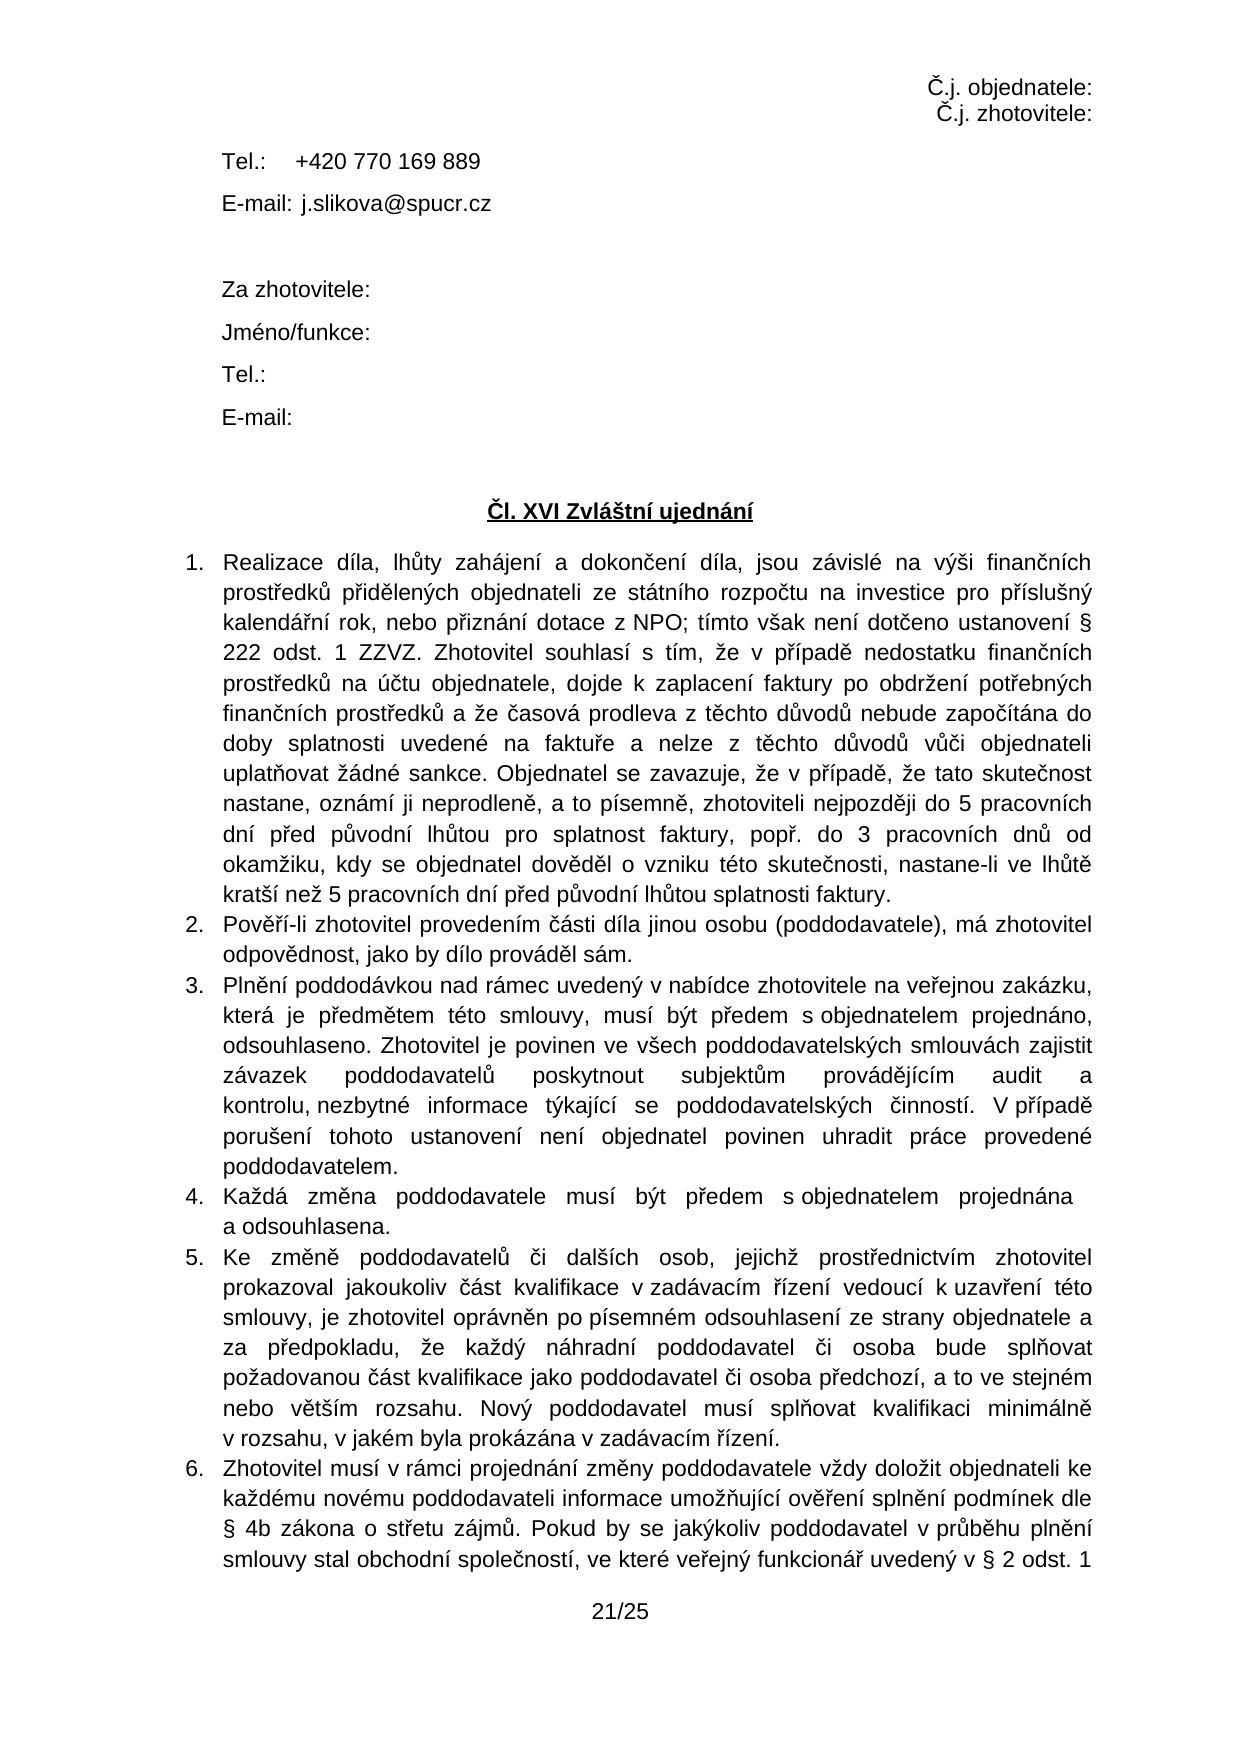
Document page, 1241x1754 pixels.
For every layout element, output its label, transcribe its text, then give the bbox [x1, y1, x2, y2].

list Ke změně poddodavatelů či dalších osob, jejichž prostřednictvím zhotovitel prokazoval jakoukoliv část kvalifikace v zadávacím řízení vedoucí k uzavření této smlouvy, je zhotovitel oprávněn po písemném odsouhlasení ze strany objednatele a za předpokladu, že každý náhradní poddodavatel či osoba bude splňovat požadovanou část kvalifikace jako poddodavatel či osoba předchozí, a to ve stejném nebo větším rozsahu. Nový poddodavatel musí splňovat kvalifikaci minimálně v rozsahu, v jakém byla prokázána v zadávacím řízení. [185, 1243, 1093, 1451]
list Pověří-li zhotovitel provedením části díla jinou osobu (poddodavatele), má zhotovitel odpovědnost, jako by dílo prováděl sám. [185, 911, 1093, 968]
list Plnění poddodávkou nad rámec uvedený v nabídce zhotovitele na veřejnou zakázku, která je předmětem této smlouvy, musí být předem s objednatelem projednáno, odsouhlaseno. Zhotovitel je povinen ve všech poddodavatelských smlouvách zajistit závazek poddodavatelů poskytnout subjektům provádějícím audit a kontrolu, nezbytné informace týkající se poddodavatelských činností. V případě porušení tohoto ustanovení není objednatel povinen uhradit práce provedené poddodavatelem. [185, 972, 1093, 1179]
text Jméno/funkce: [192, 318, 1093, 345]
list Každá změna poddodavatele musí být předem s objednatelem projednána a odsouhlasena. [185, 1183, 1093, 1239]
text Čl. XVI Zvláštní ujednání [148, 498, 1093, 524]
text Tel.: [192, 361, 1093, 387]
text Tel.: +420 770 169 889 [185, 148, 1093, 174]
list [185, 1455, 1093, 1572]
text Za zhotovitele: [192, 276, 1093, 302]
text E-mail: j.slikova@spucr.cz [192, 190, 1093, 217]
text E-mail: [192, 404, 1093, 430]
list Realizace díla, lhůty zahájení a dokončení díla, jsou závislé na výši finančních prostředků přidělených objednateli ze státního rozpočtu na investice pro příslušný kalendářní rok, nebo přiznání dotace z NPO; tímto však není dotčeno ustanovení § 222 odst. 1 ZZVZ. Zhotovitel souhlasí s tím, že v případě nedostatku finančních prostředků na účtu objednatele, dojde k zaplacení faktury po obdržení potřebných finančních prostředků a že časová prodleva z těchto důvodů nebude započítána do doby splatnosti uvedené na faktuře a nelze z těchto důvodů vůči objednateli uplatňovat žádné sankce. Objednatel se zavazuje, že v případě, že tato skutečnost nastane, oznámí ji neprodleně, a to písemně, zhotoviteli nejpozději do 5 pracovních dní před původní lhůtou pro splatnost faktury, popř. do 3 pracovních dnů od okamžiku, kdy se objednatel dověděl o vzniku této skutečnosti, nastane-li ve lhůtě kratší než 5 pracovních dní před původní lhůtou splatnosti faktury. [185, 549, 1093, 907]
